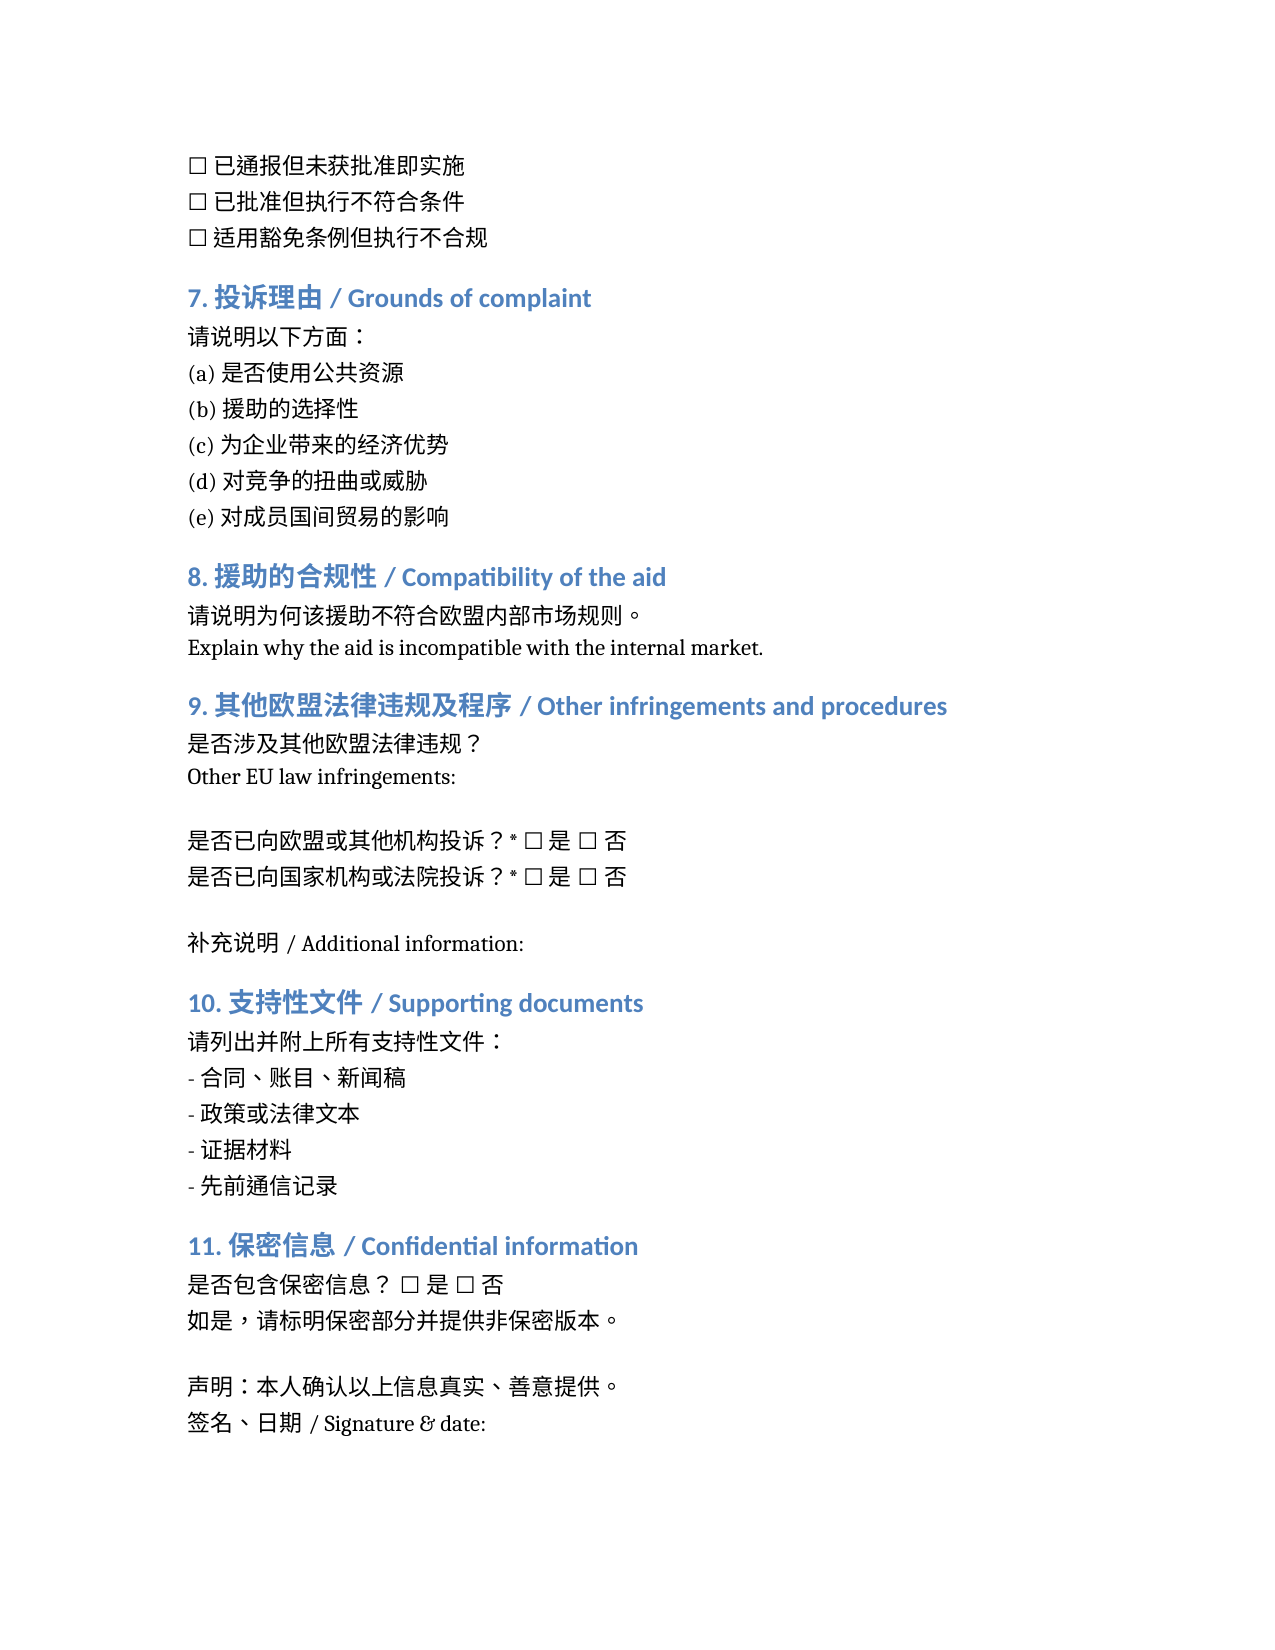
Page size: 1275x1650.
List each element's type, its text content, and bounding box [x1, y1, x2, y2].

subtitle 11. 保密信息 / Confidential information [187, 1227, 1087, 1263]
subtitle 10. 支持性文件 / Supporting documents [187, 984, 1087, 1021]
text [187, 150, 1087, 253]
subtitle 9. 其他欧盟法律违规及程序 / Other infringements and procedures [187, 686, 1087, 723]
text 请列出并附上所有支持性文件： - 合同、账目、新闻稿 - 政策或法律文本 - 证据材料 - 先前通信记录 [187, 1026, 1087, 1201]
text 请说明以下方面： (a) 是否使用公共资源 (b) 援助的选择性 (c) 为企业带来的经济优势 (d) 对竞争的扭曲或威胁 (e) 对成员国间贸易的影响 [187, 321, 1087, 532]
text 是否涉及其他欧盟法律违规？ Other EU law infringements: 是否已向欧盟或其他机构投诉？* ☐ 是 ☐ 否 是否已向国家机构或法院投诉？* ☐ 是 ☐ 否 补充说明 / Additional information: [187, 728, 1087, 958]
subtitle 7. 投诉理由 / Grounds of complaint [187, 279, 1087, 316]
text 是否包含保密信息？ ☐ 是 ☐ 否 如是，请标明保密部分并提供非保密版本。 声明：本人确认以上信息真实、善意提供。 签名、日期 / Signature & date: [187, 1269, 1087, 1438]
subtitle 8. 援助的合规性 / Compatibility of the aid [187, 557, 1087, 594]
text 请说明为何该援助不符合欧盟内部市场规则。 Explain why the aid is incompatible with the internal market. [187, 600, 1087, 661]
